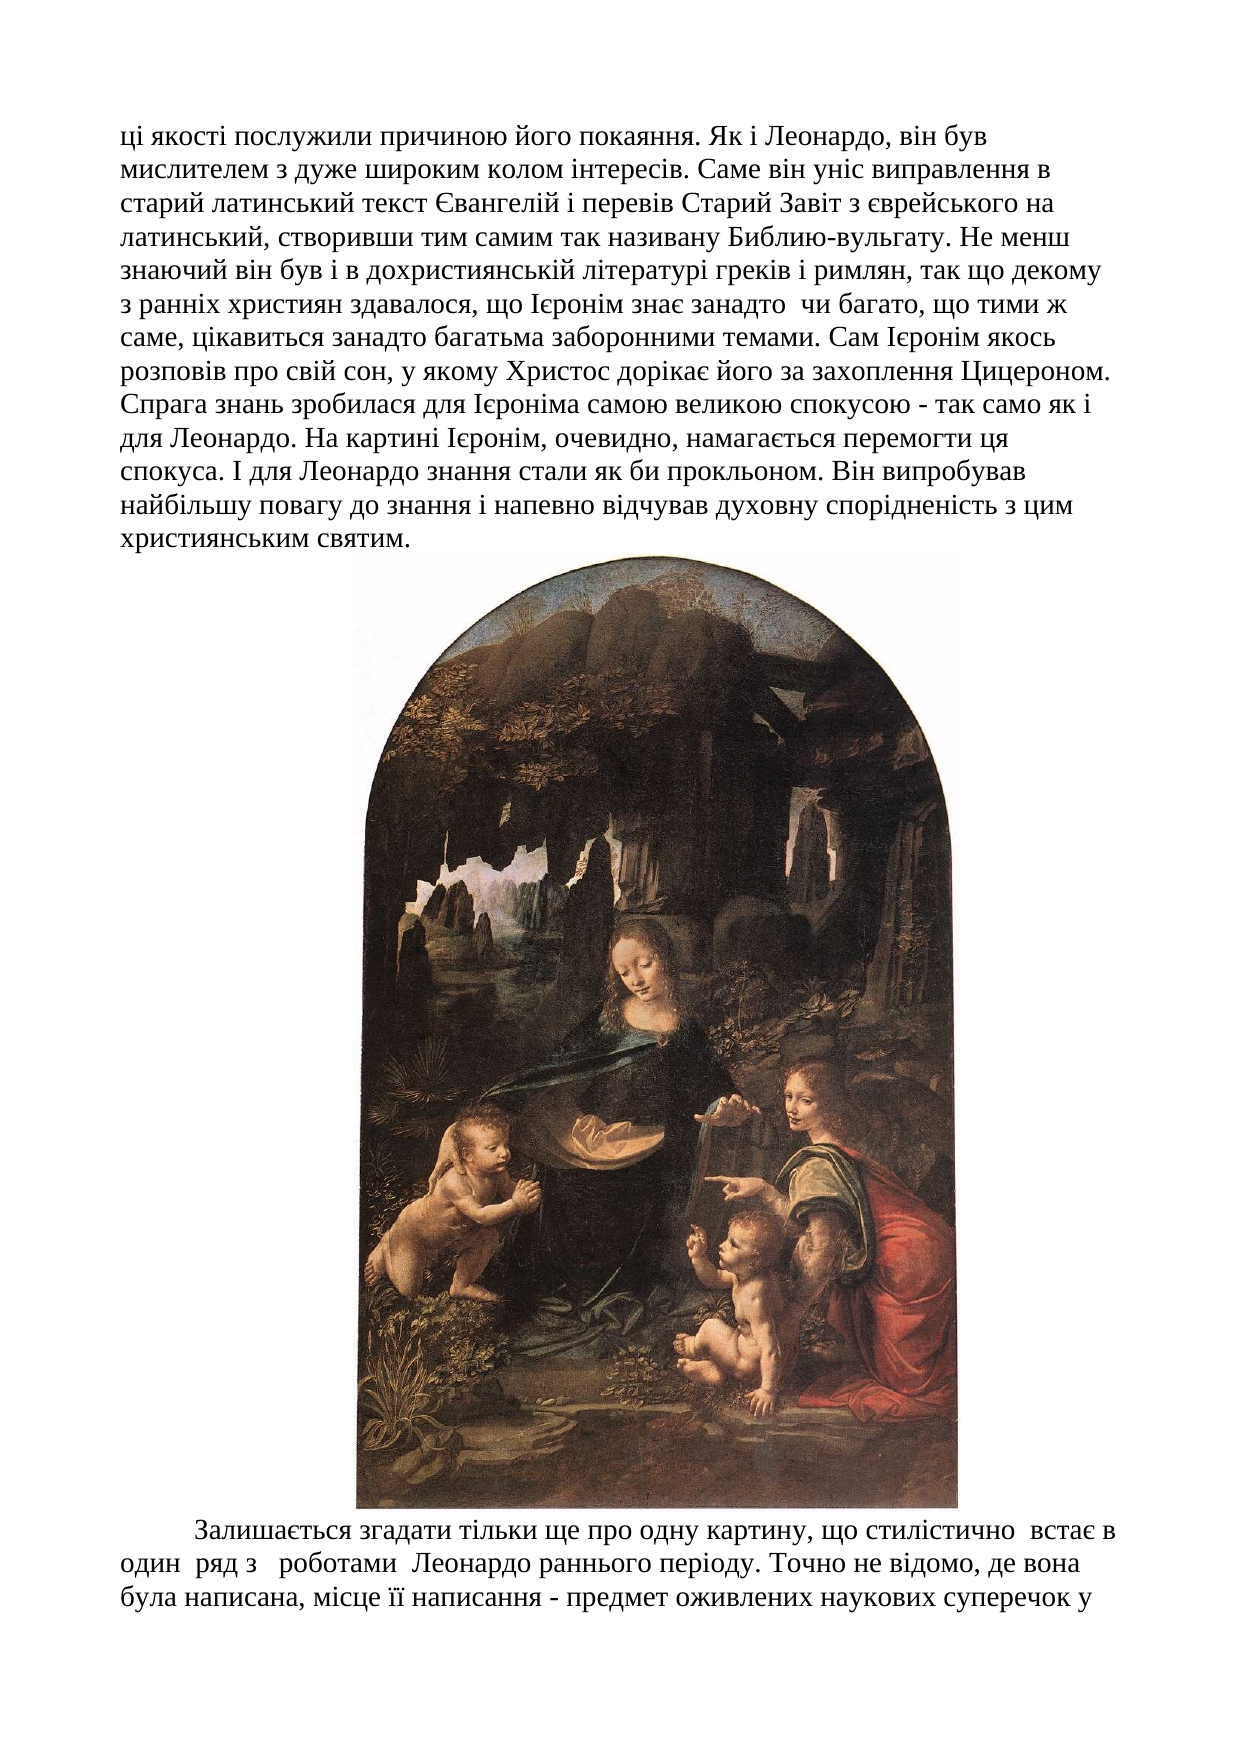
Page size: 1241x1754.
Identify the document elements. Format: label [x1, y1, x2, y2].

text [120, 118, 1120, 554]
picture [353, 554, 961, 1512]
text [120, 1512, 1120, 1613]
